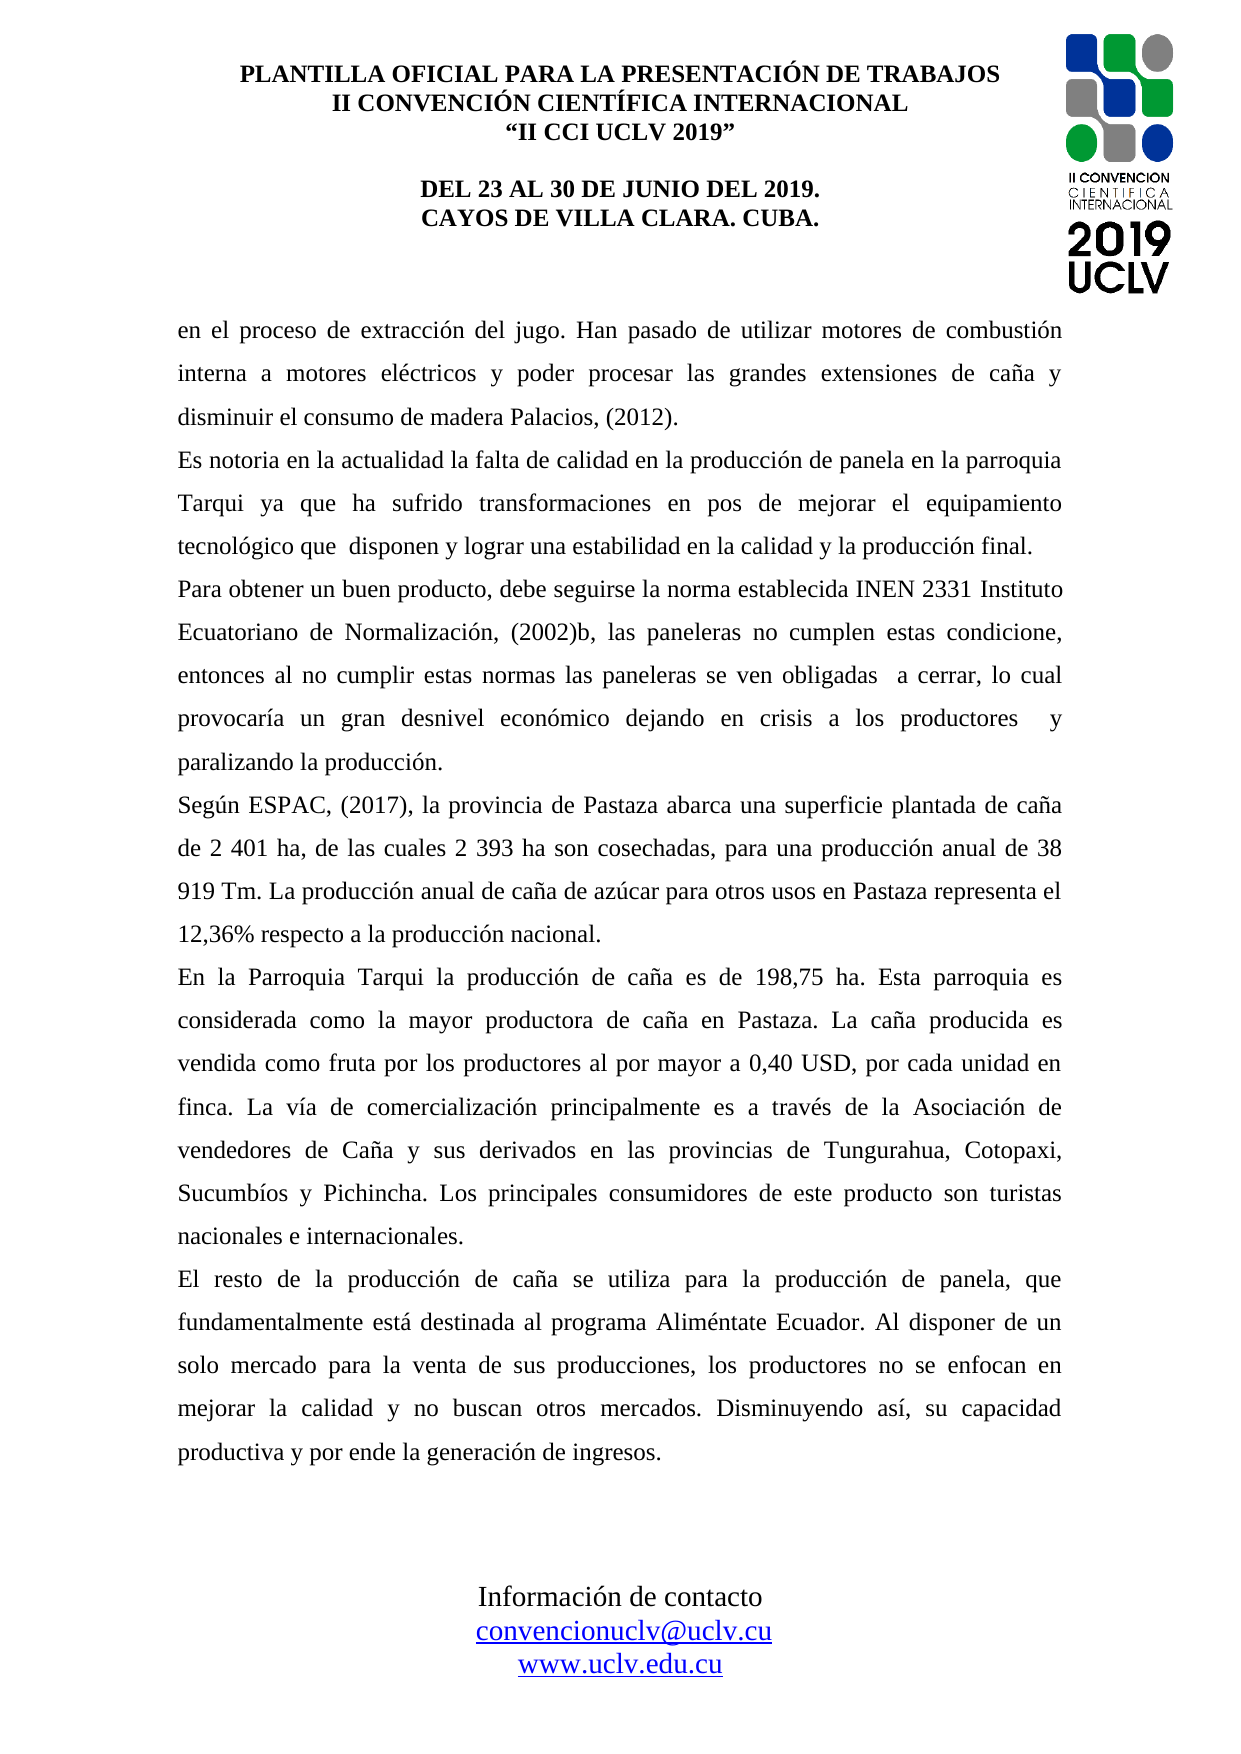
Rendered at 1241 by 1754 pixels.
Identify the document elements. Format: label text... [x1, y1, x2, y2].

text Es notoria en la actualidad la falta de calidad en la producción de panela en la parroquia Tarqui ya que ha sufrido transformaciones en pos de mejorar el equipamiento tecnológico que disponen y lograr una estabilidad en la calidad y la producción final. [177, 445, 1063, 560]
text En la Parroquia Tarqui la producción de caña es de 198,75 ha. Esta parroquia es considerada como la mayor productora de caña en Pastaza. La caña producida es vendida como fruta por los productores al por mayor a 0,40 USD, por cada unidad en finca. La vía de comercialización principalmente es a través de la Asociación de vendedores de Caña y sus derivados en las provincias de Tungurahua, Cotopaxi, Sucumbíos y Pichincha. Los principales consumidores de este producto son turistas nacionales e internacionales. [177, 962, 1063, 1250]
picture [1061, 31, 1182, 303]
text El resto de la producción de caña se utiliza para la producción de panela, que fundamentalmente está destinada al programa Aliméntate Ecuador. Al disponer de un solo mercado para la venta de sus producciones, los productores no se enfocan en mejorar la calidad y no buscan otros mercados. Disminuyendo así, su capacidad productiva y por ende la generación de ingresos. [177, 1264, 1063, 1465]
text Para obtener un buen producto, debe seguirse la norma establecida INEN 2331 Instituto Ecuatoriano de Normalización, (2002)b, las paneleras no cumplen estas condicione, entonces al no cumplir estas normas las paneleras se ven obligadas a cerrar, lo cual provocaría un gran desnivel económico dejando en crisis a los productores y paralizando la producción. [177, 574, 1063, 775]
text Según ESPAC, (2017), la provincia de Pastaza abarca una superficie plantada de caña de 2 401 ha, de las cuales 2 393 ha son cosechadas, para una producción anual de 38 919 Tm. La producción anual de caña de azúcar para otros usos en Pastaza representa el 12,36% respecto a la producción nacional. [177, 790, 1063, 948]
